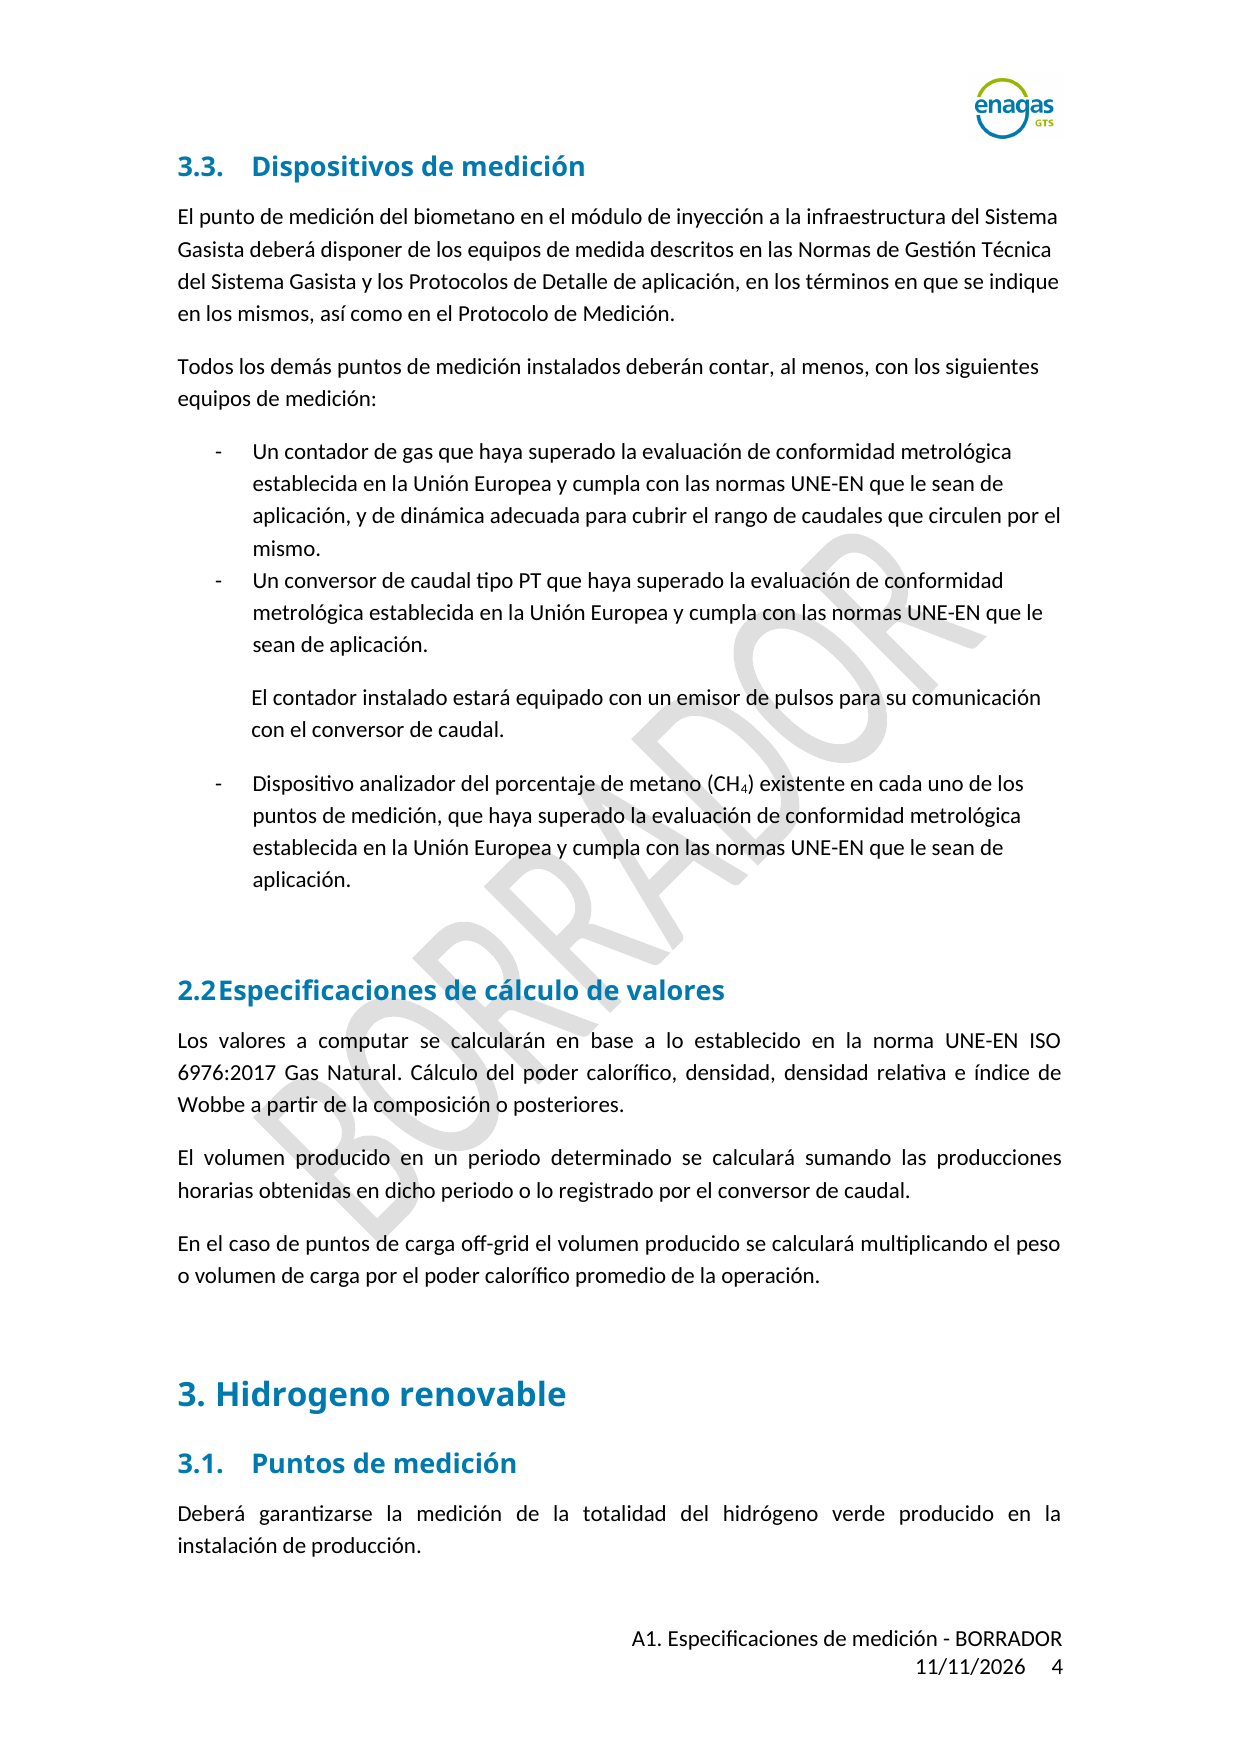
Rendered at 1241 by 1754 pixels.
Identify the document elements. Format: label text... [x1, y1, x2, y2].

subtitle Dispositivos de medición [177, 148, 1063, 184]
text El contador instalado estará equipado con un emisor de pulsos para su comunicación con el conversor de caudal. [251, 683, 1063, 744]
subtitle Especificaciones de cálculo de valores [177, 971, 1063, 1008]
list Un contador de gas que haya superado la evaluación de conformidad metrológica establecida en la Unión Europea y cumpla con las normas UNE-EN que le sean de aplicación, y de dinámica adecuada para cubrir el rango de caudales que circulen por el mismo. [215, 437, 1063, 562]
subtitle Hidrogeno renovable [177, 1371, 1063, 1417]
text En el caso de puntos de carga off-grid el volumen producido se calculará multiplicando el peso o volumen de carga por el poder calorífico promedio de la operación. [177, 1229, 1063, 1289]
subtitle Puntos de medición [177, 1444, 1063, 1481]
text Los valores a computar se calcularán en base a lo establecido en la norma UNE-EN ISO 6976:2017 Gas Natural. Cálculo del poder calorífico, densidad, densidad relativa e índice de Wobbe a partir de la composición o posteriores. [177, 1026, 1063, 1118]
text Deberá garantizarse la medición de la totalidad del hidrógeno verde producido en la instalación de producción. [177, 1499, 1063, 1559]
list Un conversor de caudal tipo PT que haya superado la evaluación de conformidad metrológica establecida en la Unión Europea y cumpla con las normas UNE-EN que le sean de aplicación. [215, 566, 1063, 658]
text Todos los demás puntos de medición instalados deberán contar, al menos, con los siguientes equipos de medición: [177, 352, 1063, 412]
picture [968, 73, 1063, 142]
list Dispositivo analizador del porcentaje de metano (CH4) existente en cada uno de los puntos de medición, que haya superado la evaluación de conformidad metrológica establecida en la Unión Europea y cumpla con las normas UNE-EN que le sean de aplicación. [215, 769, 1063, 893]
text El punto de medición del biometano en el módulo de inyección a la infraestructura del Sistema Gasista deberá disponer de los equipos de medida descritos en las Normas de Gestión Técnica del Sistema Gasista y los Protocolos de Detalle de aplicación, en los términos en que se indique en los mismos, así como en el Protocolo de Medición. [177, 202, 1063, 327]
text El volumen producido en un periodo determinado se calculará sumando las producciones horarias obtenidas en dicho periodo o lo registrado por el conversor de caudal. [177, 1143, 1063, 1204]
